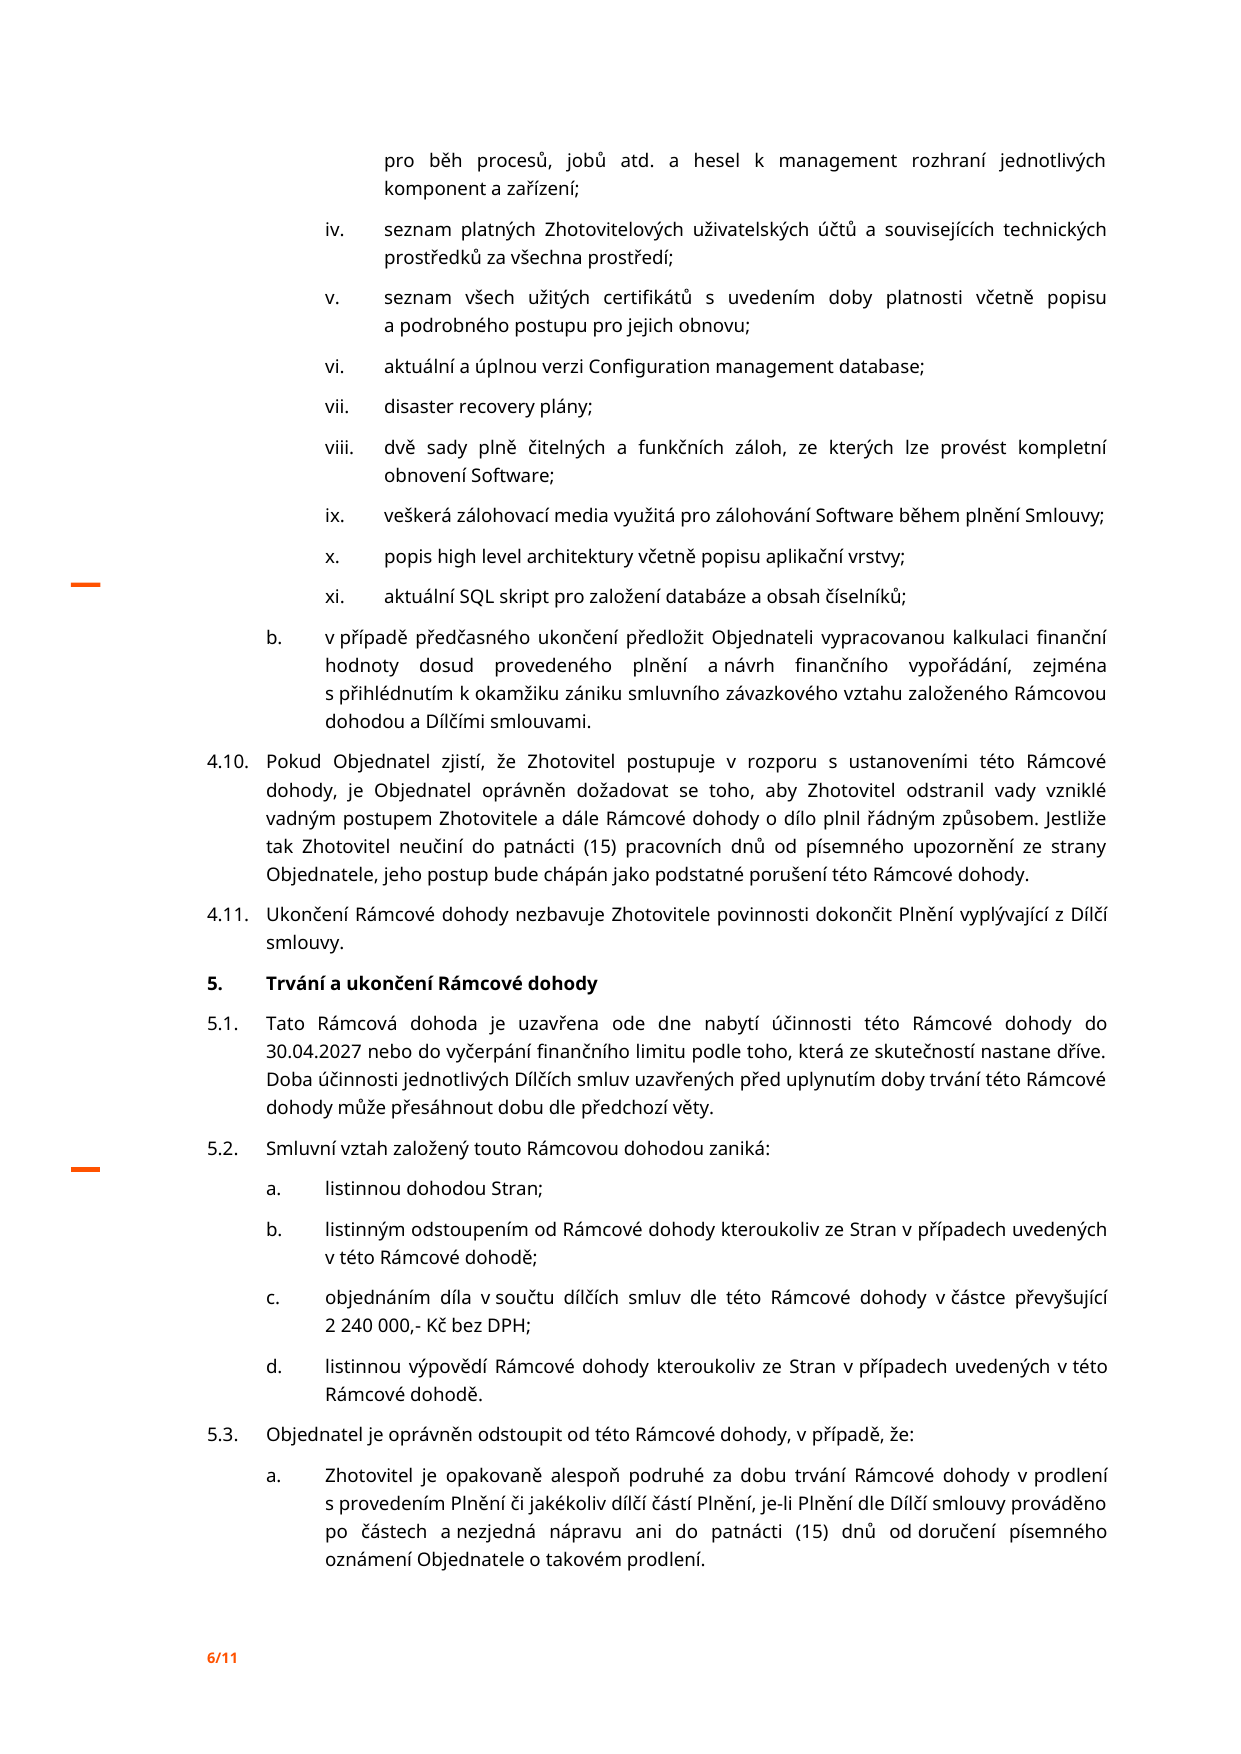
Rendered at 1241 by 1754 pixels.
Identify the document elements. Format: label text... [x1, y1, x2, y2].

text Pokud Objednatel zjistí, že Zhotovitel postupuje v rozporu s ustanoveními této Rámcové dohody, je Objednatel oprávněn dožadovat se toho, aby Zhotovitel odstranil vady vzniklé vadným postupem Zhotovitele a dále Rámcové dohody o dílo plnil řádným způsobem. Jestliže tak Zhotovitel neučiní do patnácti (15) pracovních dnů od písemného upozornění ze strany Objednatele, jeho postup bude chápán jako podstatné porušení této Rámcové dohody. [207, 749, 1107, 886]
text seznam platných Zhotovitelových uživatelských účtů a souvisejících technických prostředků za všechna prostředí; [325, 216, 1107, 269]
text listinnou výpovědí Rámcové dohody kteroukoliv ze Stran v případech uvedených v této Rámcové dohodě. [266, 1353, 1107, 1407]
text Objednatel je oprávněn odstoupit od této Rámcové dohody, v případě, že: [207, 1422, 1107, 1447]
text objednáním díla v součtu dílčích smluv dle této Rámcové dohody v částce převyšující 2 240 000,- Kč bez DPH; [266, 1285, 1107, 1338]
text listinným odstoupením od Rámcové dohody kteroukoliv ze Stran v případech uvedených v této Rámcové dohodě; [266, 1216, 1107, 1270]
text Ukončení Rámcové dohody nezbavuje Zhotovitele povinnosti dokončit Plnění vyplývající z Dílčí smlouvy. [207, 901, 1107, 955]
text Smluvní vztah založený touto Rámcovou dohodou zaniká: [207, 1135, 1107, 1161]
text Tato Rámcová dohoda je uzavřena ode dne nabytí účinnosti této Rámcové dohody do 30.04.2027 nebo do vyčerpání finančního limitu podle toho, která ze skutečností nastane dříve. Doba účinnosti jednotlivých Dílčích smluv uzavřených před uplynutím doby trvání této Rámcové dohody může přesáhnout dobu dle předchozí věty. [207, 1011, 1107, 1120]
text listinnou dohodou Stran; [266, 1176, 1107, 1201]
text dvě sady plně čitelných a funkčních záloh, ze kterých lze provést kompletní obnovení Software; [325, 434, 1107, 488]
text Trvání a ukončení Rámcové dohody [207, 970, 1107, 996]
text popis high level architektury včetně popisu aplikační vrstvy; [325, 543, 1107, 569]
text seznam všech užitých certifikátů s uvedením doby platnosti včetně popisu a podrobného postupu pro jejich obnovu; [325, 284, 1107, 338]
text aktuální SQL skript pro založení databáze a obsah číselníků; [325, 584, 1107, 609]
text veškerá zálohovací media využitá pro zálohování Software během plnění Smlouvy; [325, 503, 1107, 528]
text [325, 147, 1107, 201]
text aktuální a úplnou verzi Configuration management database; [325, 353, 1107, 379]
text Zhotovitel je opakovaně alespoň podruhé za dobu trvání Rámcové dohody v prodlení s provedením Plnění či jakékoliv dílčí částí Plnění, je-li Plnění dle Dílčí smlouvy prováděno po částech a nezjedná nápravu ani do patnácti (15) dnů od doručení písemného oznámení Objednatele o takovém prodlení. [266, 1462, 1107, 1572]
text v případě předčasného ukončení předložit Objednateli vypracovanou kalkulaci finanční hodnoty dosud provedeného plnění a návrh finančního vypořádání, zejména s přihlédnutím k okamžiku zániku smluvního závazkového vztahu založeného Rámcovou dohodou a Dílčími smlouvami. [266, 624, 1107, 734]
text disaster recovery plány; [325, 394, 1107, 419]
